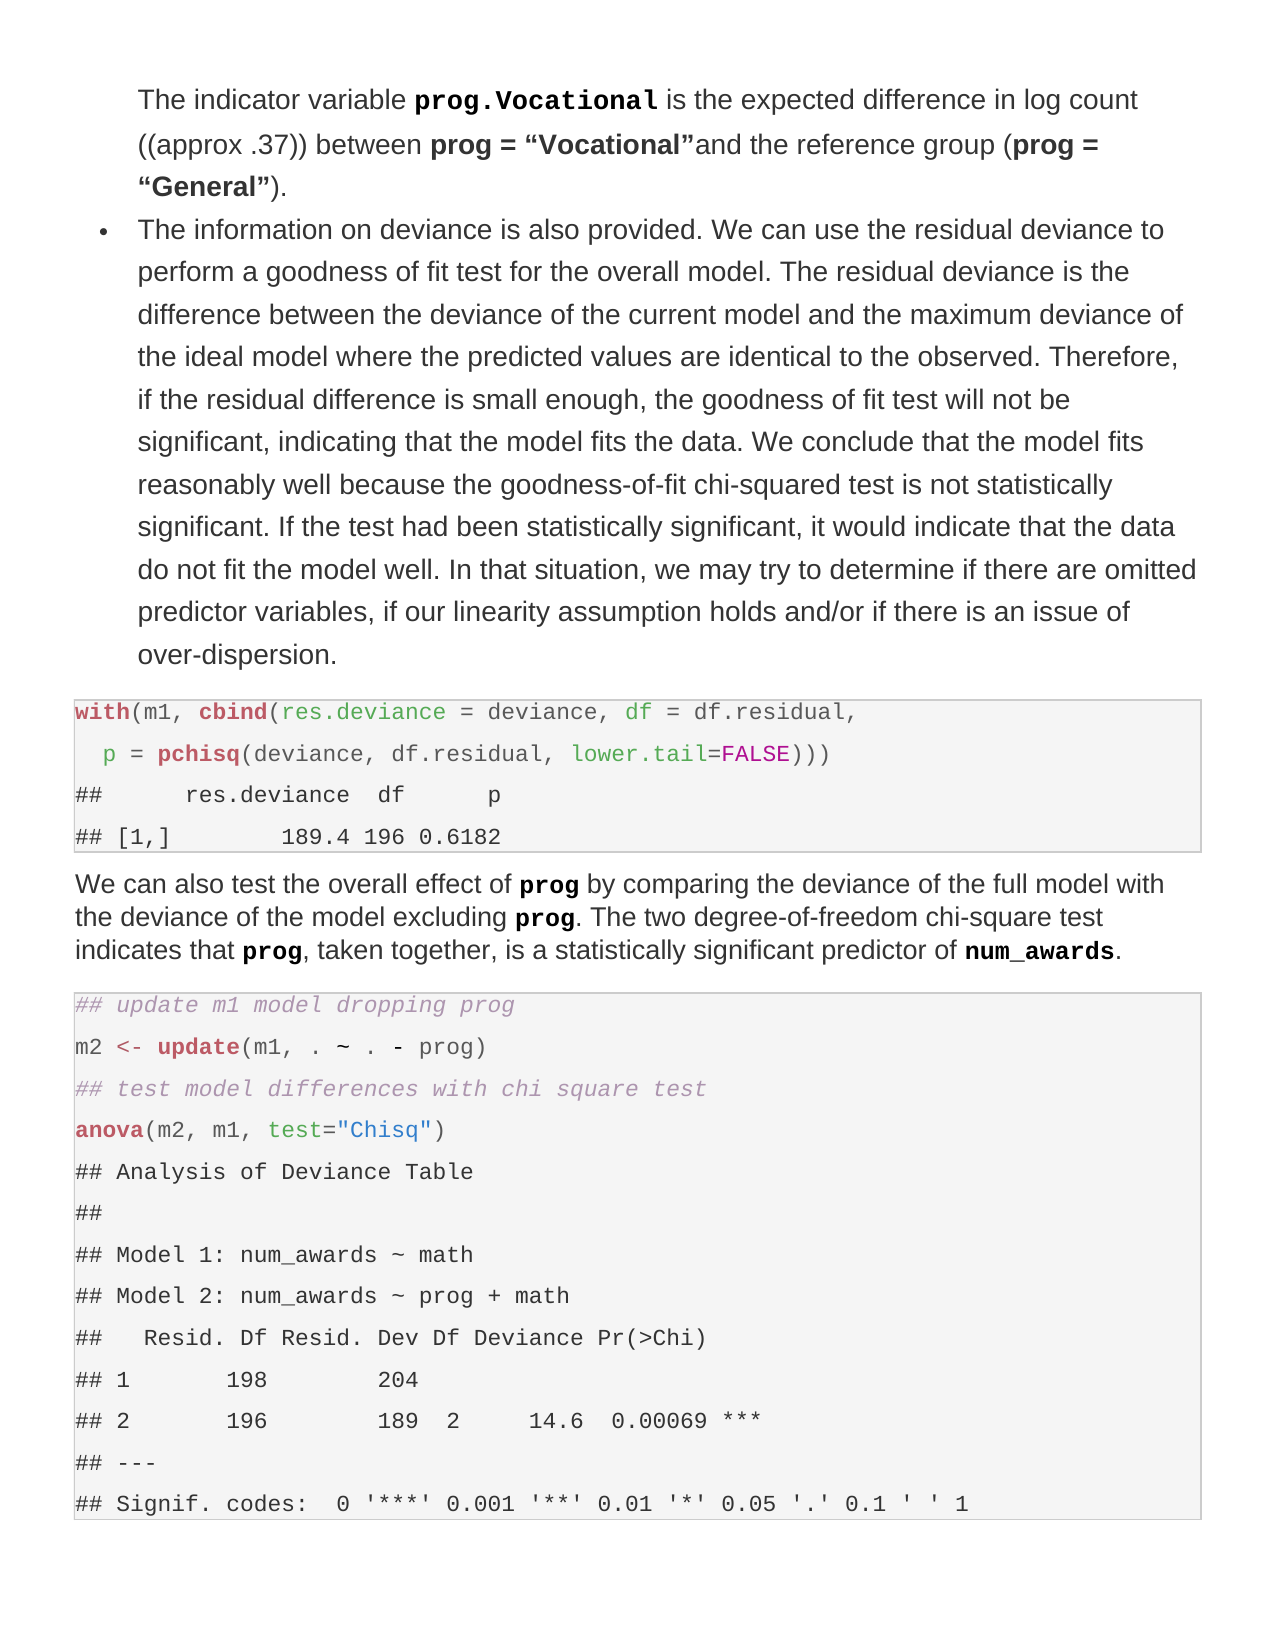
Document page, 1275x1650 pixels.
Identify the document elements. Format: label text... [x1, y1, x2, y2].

text with(m1, cbind(res.deviance = deviance, df = df.residual, [75, 701, 1200, 727]
text ## Signif. codes: 0 '***' 0.001 '**' 0.01 '*' 0.05 '.' 0.1 ' ' 1 [75, 1491, 1200, 1519]
text ## 2 196 189 2 14.6 0.00069 *** [75, 1408, 1200, 1435]
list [100, 75, 1200, 202]
text ## Model 2: num_awards ~ prog + math [75, 1283, 1200, 1311]
list The information on deviance is also provided. We can use the residual deviance to perform a goodness of fit test for the overall model. The residual deviance is the difference between the deviance of the current model and the maximum deviance of the ideal model where the predicted values are identical to the observed. Therefore, if the residual difference is small enough, the goodness of fit test will not be significant, indicating that the model fits the data. We conclude that the model fits reasonably well because the goodness-of-fit chi-squared test is not statistically significant. If the test had been statistically significant, it would indicate that the data do not fit the model well. In that situation, we may try to determine if there are omitted predictor variables, if our linearity assumption holds and/or if there is an issue of over-dispersion. [100, 202, 1200, 670]
text ## Model 1: num_awards ~ math [75, 1242, 1200, 1269]
text ## update m1 model dropping prog [75, 994, 1200, 1020]
text p = pchisq(deviance, df.residual, lower.tail=FALSE))) [75, 741, 1200, 768]
text m2 <- update(m1, . ~ . - prog) [75, 1034, 1200, 1061]
text ## Resid. Df Resid. Dev Df Deviance Pr(>Chi) [75, 1325, 1200, 1352]
text ## Analysis of Deviance Table [75, 1158, 1200, 1186]
text anova(m2, m1, test="Chisq") [75, 1117, 1200, 1144]
text ## --- [75, 1449, 1200, 1477]
text ## [75, 1200, 1200, 1228]
text ## 1 198 204 [75, 1366, 1200, 1394]
text We can also test the overall effect of prog by comparing the deviance of the full model with the deviance of the model excluding prog. The two degree-of-freedom chi-square test indicates that prog, taken together, is a statistically significant predictor of num_awards. [75, 868, 1200, 967]
text ## res.deviance df p [75, 782, 1200, 810]
text ## [1,] 189.4 196 0.6182 [75, 824, 1200, 851]
text ## test model differences with chi square test [75, 1075, 1200, 1103]
